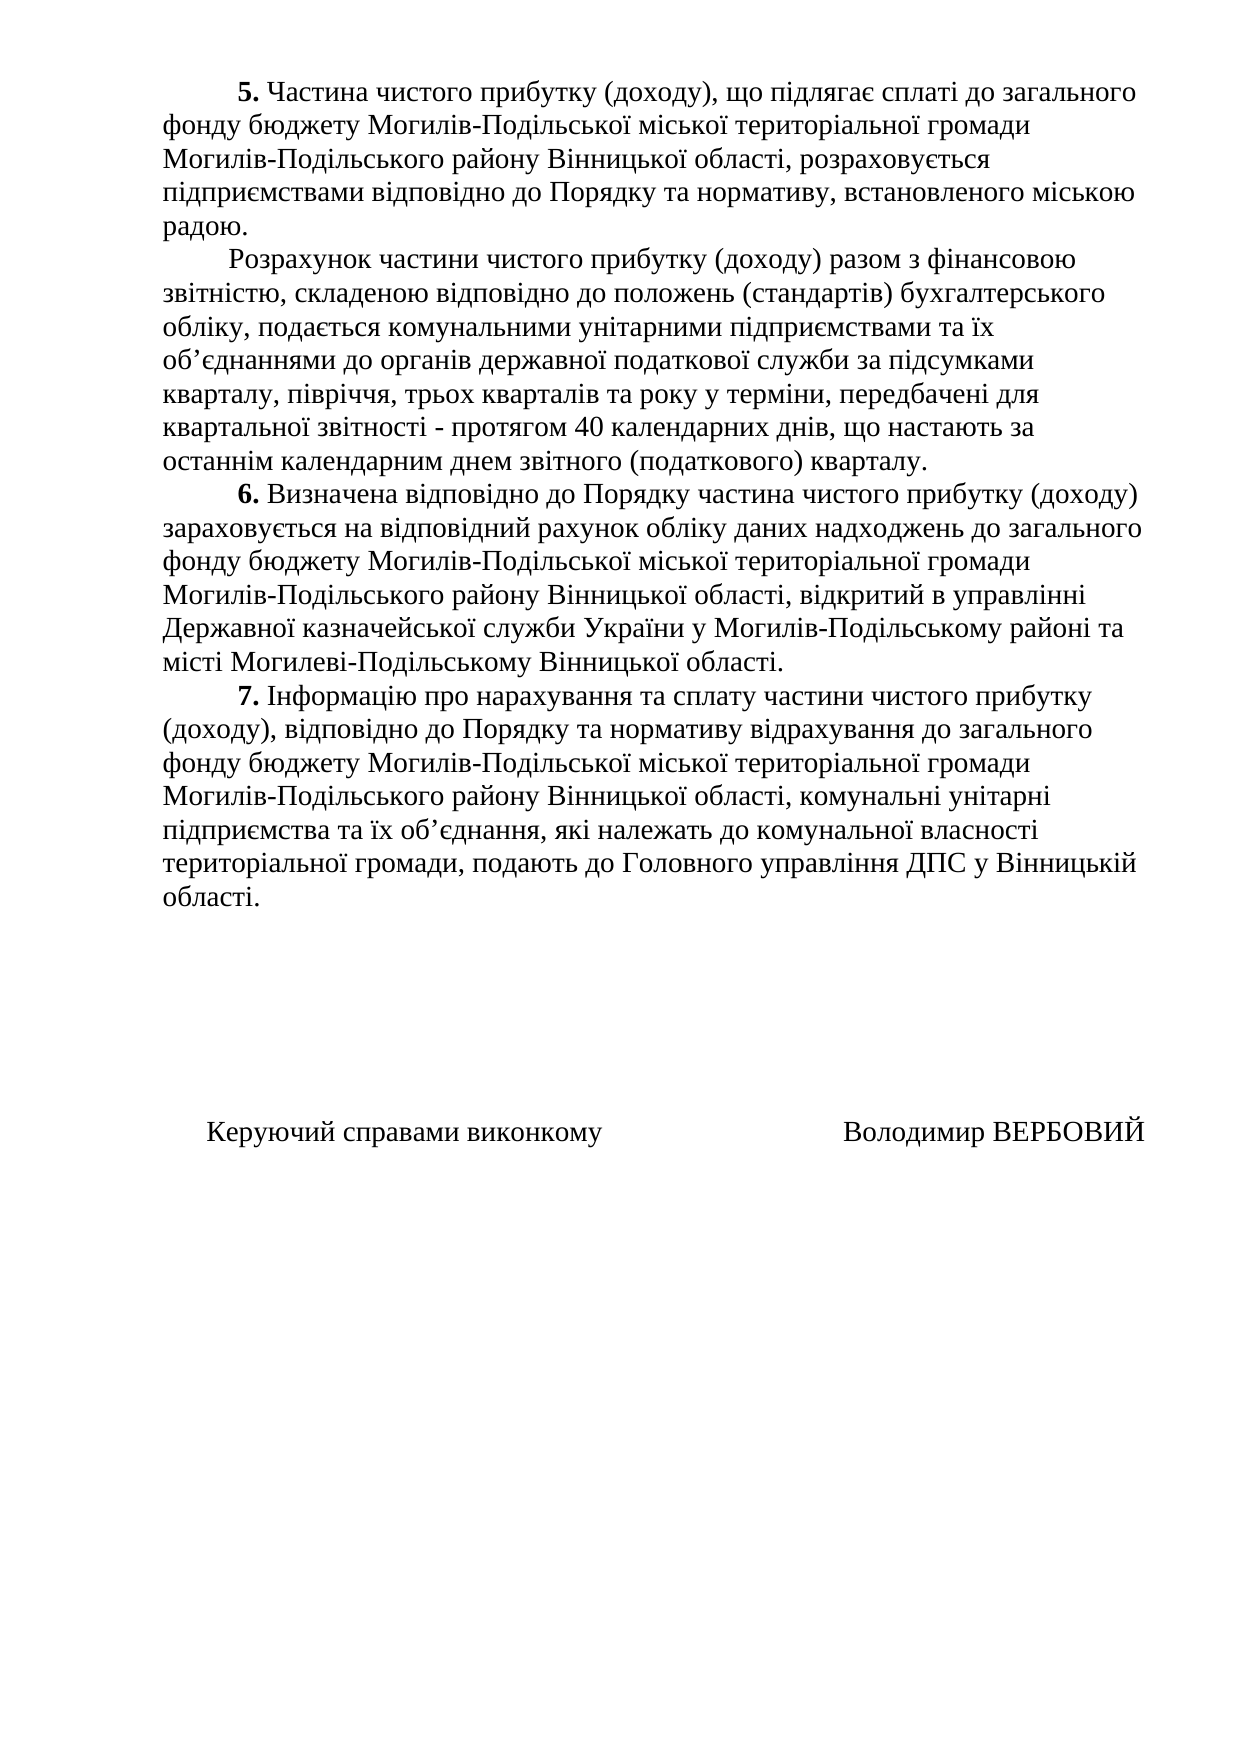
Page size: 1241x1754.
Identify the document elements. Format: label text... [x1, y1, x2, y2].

text Керуючий справами виконкому Володимир ВЕРБОВИЙ [162, 1114, 1152, 1147]
text Розрахунок частини чистого прибутку (доходу) разом з фінансовою звітністю, складеною відповідно до положень (стандартів) бухгалтерського обліку, подається комунальними унітарними підприємствами та їх об’єднаннями до органів державної податкової служби за підсумками кварталу, півріччя, трьох кварталів та року у терміни, передбачені для квартальної звітності - протягом 40 календарних днів, що настають за останнім календарним днем звітного (податкового) кварталу. [162, 242, 1152, 476]
text 6. Визначена відповідно до Порядку частина чистого прибутку (доходу) зараховується на відповідний рахунок обліку даних надходжень до загального фонду бюджету Могилів-Подільської міської територіальної громади Могилів-Подільського району Вінницької області, відкритий в управлінні Державної казначейської служби України у Могилів-Подільському районі та місті Могилеві-Подільському Вінницької області. [162, 476, 1152, 678]
text 5. Частина чистого прибутку (доходу), що підлягає сплаті до загального фонду бюджету Могилів-Подільської міської територіальної громади Могилів-Подільського району Вінницької області, розраховується підприємствами відповідно до Порядку та нормативу, встановленого міською радою. [162, 74, 1152, 242]
text 7. Інформацію про нарахування та сплату частини чистого прибутку (доходу), відповідно до Порядку та нормативу відрахування до загального фонду бюджету Могилів-Подільської міської територіальної громади Могилів-Подільського району Вінницької області, комунальні унітарні підприємства та їх об’єднання, які належать до комунальної власності територіальної громади, подають до Головного управління ДПС у Вінницькій області. [162, 678, 1152, 912]
